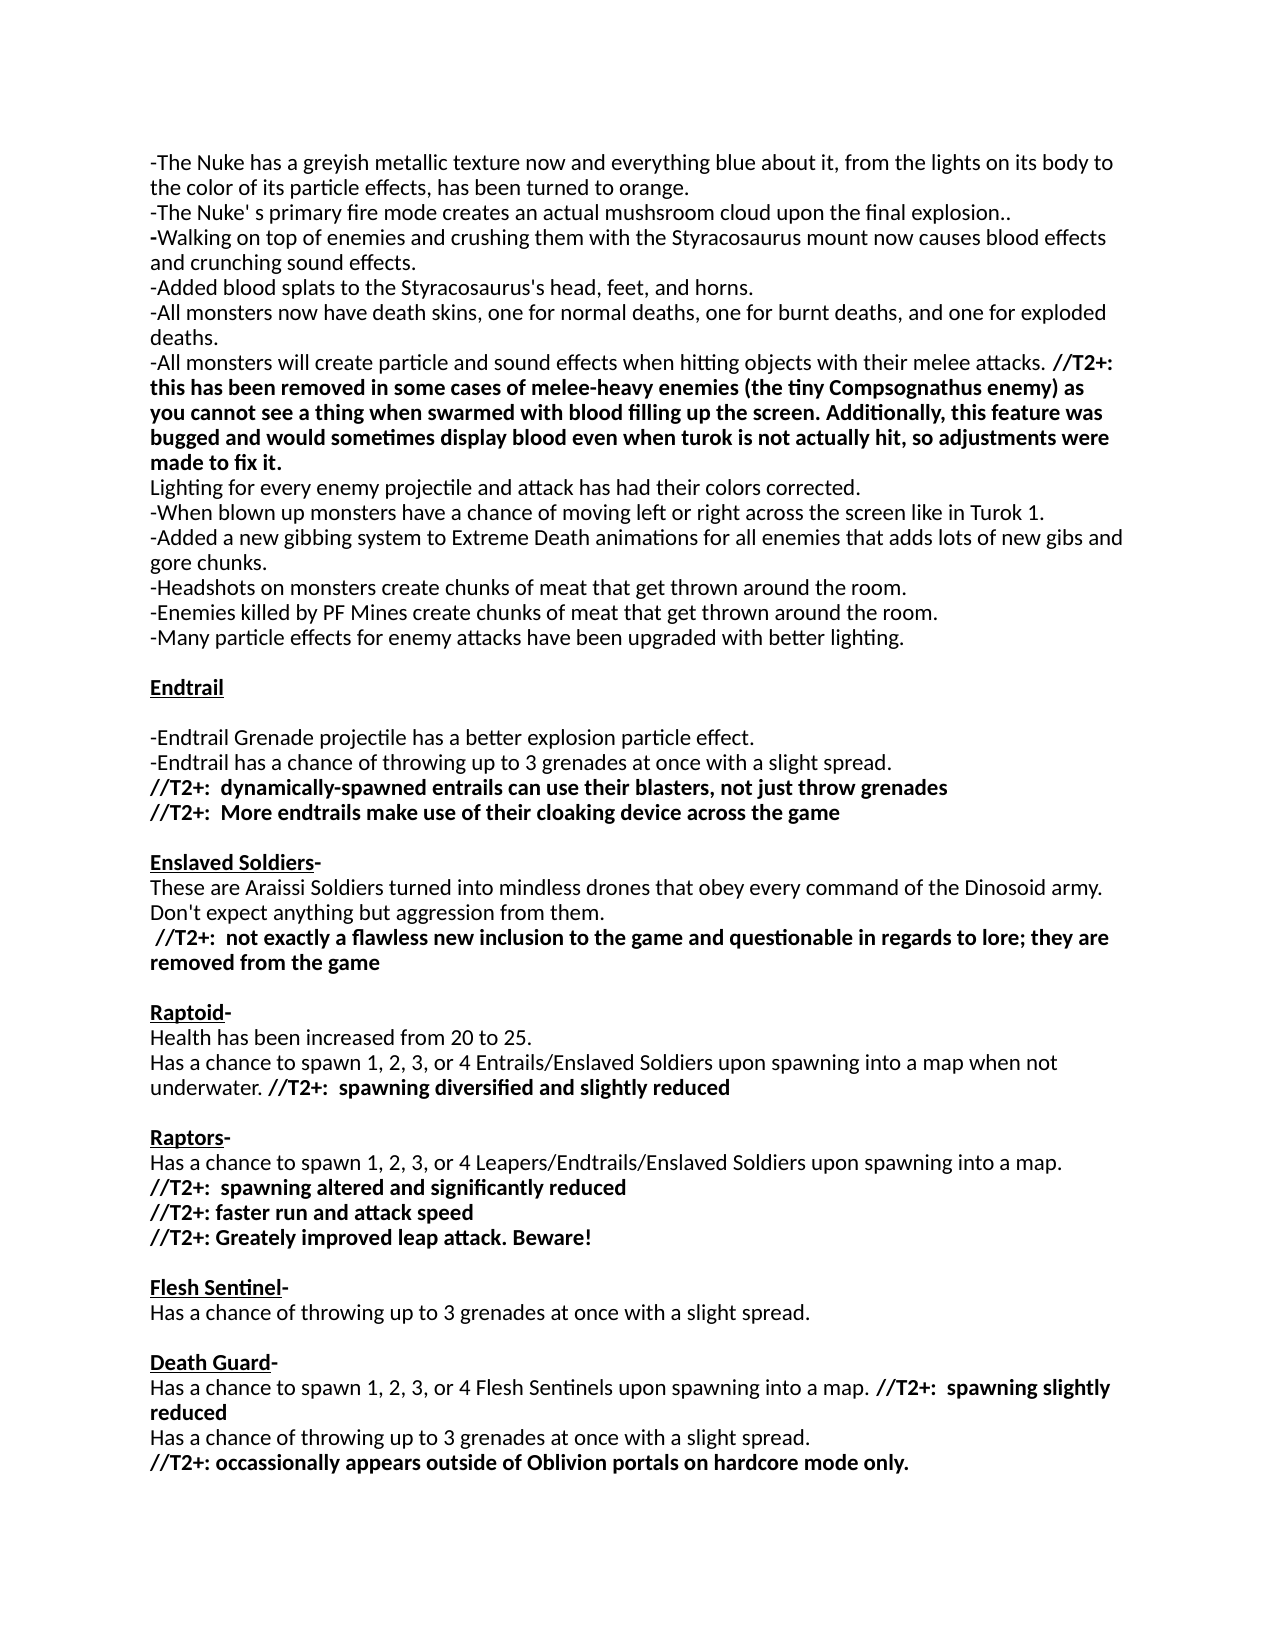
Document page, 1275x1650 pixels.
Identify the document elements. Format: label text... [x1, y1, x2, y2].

text Has a chance to spawn 1, 2, 3, or 4 Leapers/Endtrails/Enslaved Soldiers upon spawning into a map. [150, 1150, 1125, 1175]
text Has a chance to spawn 1, 2, 3, or 4 Entrails/Enslaved Soldiers upon spawning into a map when not underwater. //T2+: spawning diversified and slightly reduced [150, 1050, 1125, 1100]
text //T2+: dynamically-spawned entrails can use their blasters, not just throw grenades [150, 775, 1125, 800]
text These are Araissi Soldiers turned into mindless drones that obey every command of the Dinosoid army. Don't expect anything but aggression from them. [150, 875, 1125, 925]
text Flesh Sentinel- [150, 1275, 1125, 1300]
text Death Guard- [150, 1350, 1125, 1375]
text -Endtrail has a chance of throwing up to 3 grenades at once with a slight spread. [150, 750, 1125, 775]
text Endtrail [150, 675, 1125, 700]
text -All monsters now have death skins, one for normal deaths, one for burnt deaths, and one for exploded deaths. [150, 300, 1125, 350]
text -Headshots on monsters create chunks of meat that get thrown around the room. [150, 575, 1125, 600]
text Raptoid- [150, 1000, 1125, 1025]
text Has a chance of throwing up to 3 grenades at once with a slight spread. [150, 1300, 1125, 1325]
text -Enemies killed by PF Mines create chunks of meat that get thrown around the room. [150, 600, 1125, 625]
text //T2+: Greately improved leap attack. Beware! [150, 1225, 1125, 1250]
text Enslaved Soldiers- [150, 850, 1125, 875]
text -Added blood splats to the Styracosaurus's head, feet, and horns. [150, 275, 1125, 300]
text Has a chance to spawn 1, 2, 3, or 4 Flesh Sentinels upon spawning into a map. //T2+: spawning slightly reduced [150, 1375, 1125, 1425]
text //T2+: spawning altered and significantly reduced [150, 1175, 1125, 1200]
text -The Nuke has a greyish metallic texture now and everything blue about it, from the lights on its body to the color of its particle effects, has been turned to orange. [150, 150, 1125, 200]
text -The Nuke' s primary fire mode creates an actual mushsroom cloud upon the final explosion.. [150, 200, 1125, 225]
text Health has been increased from 20 to 25. [150, 1025, 1125, 1050]
text //T2+: More endtrails make use of their cloaking device across the game [150, 800, 1125, 825]
text //T2+: occassionally appears outside of Oblivion portals on hardcore mode only. [150, 1450, 1125, 1475]
text -All monsters will create particle and sound effects when hitting objects with their melee attacks. //T2+: this has been removed in some cases of melee-heavy enemies (the tiny Compsognathus enemy) as you cannot see a thing when swarmed with blood filling up the screen. Additionally, this feature was bugged and would sometimes display blood even when turok is not actually hit, so adjustments were made to fix it. [150, 350, 1125, 475]
text -Walking on top of enemies and crushing them with the Styracosaurus mount now causes blood effects and crunching sound effects. [150, 225, 1125, 275]
text -Added a new gibbing system to Extreme Death animations for all enemies that adds lots of new gibs and gore chunks. [150, 525, 1125, 575]
text -Endtrail Grenade projectile has a better explosion particle effect. [150, 725, 1125, 750]
text Raptors- [150, 1125, 1125, 1150]
text -Many particle effects for enemy attacks have been upgraded with better lighting. [150, 625, 1125, 650]
text //T2+: faster run and attack speed [150, 1200, 1125, 1225]
text //T2+: not exactly a flawless new inclusion to the game and questionable in regards to lore; they are removed from the game [150, 925, 1125, 975]
text Has a chance of throwing up to 3 grenades at once with a slight spread. [150, 1425, 1125, 1450]
text -When blown up monsters have a chance of moving left or right across the screen like in Turok 1. [150, 500, 1125, 525]
text Lighting for every enemy projectile and attack has had their colors corrected. [150, 475, 1125, 500]
